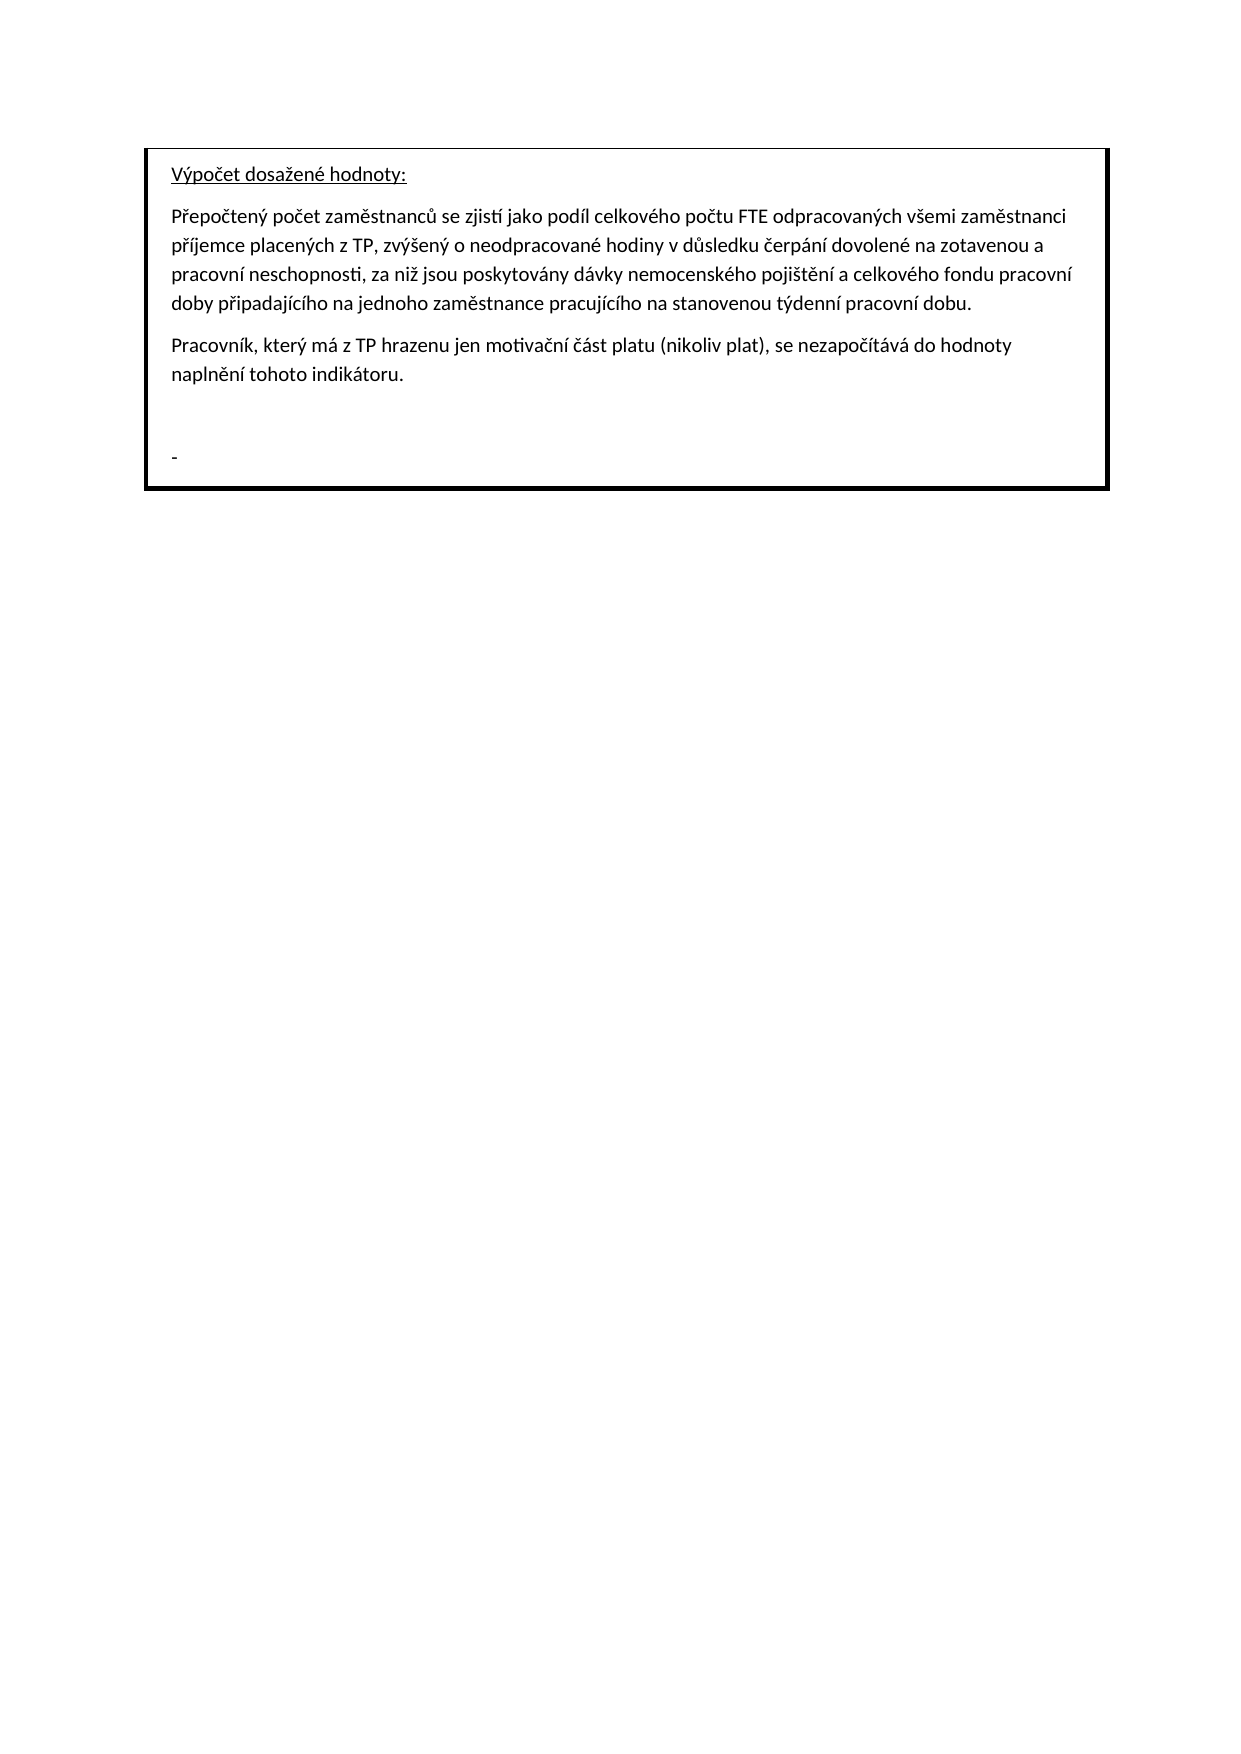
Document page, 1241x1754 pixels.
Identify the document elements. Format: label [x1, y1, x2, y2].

table_cell [148, 149, 1105, 486]
